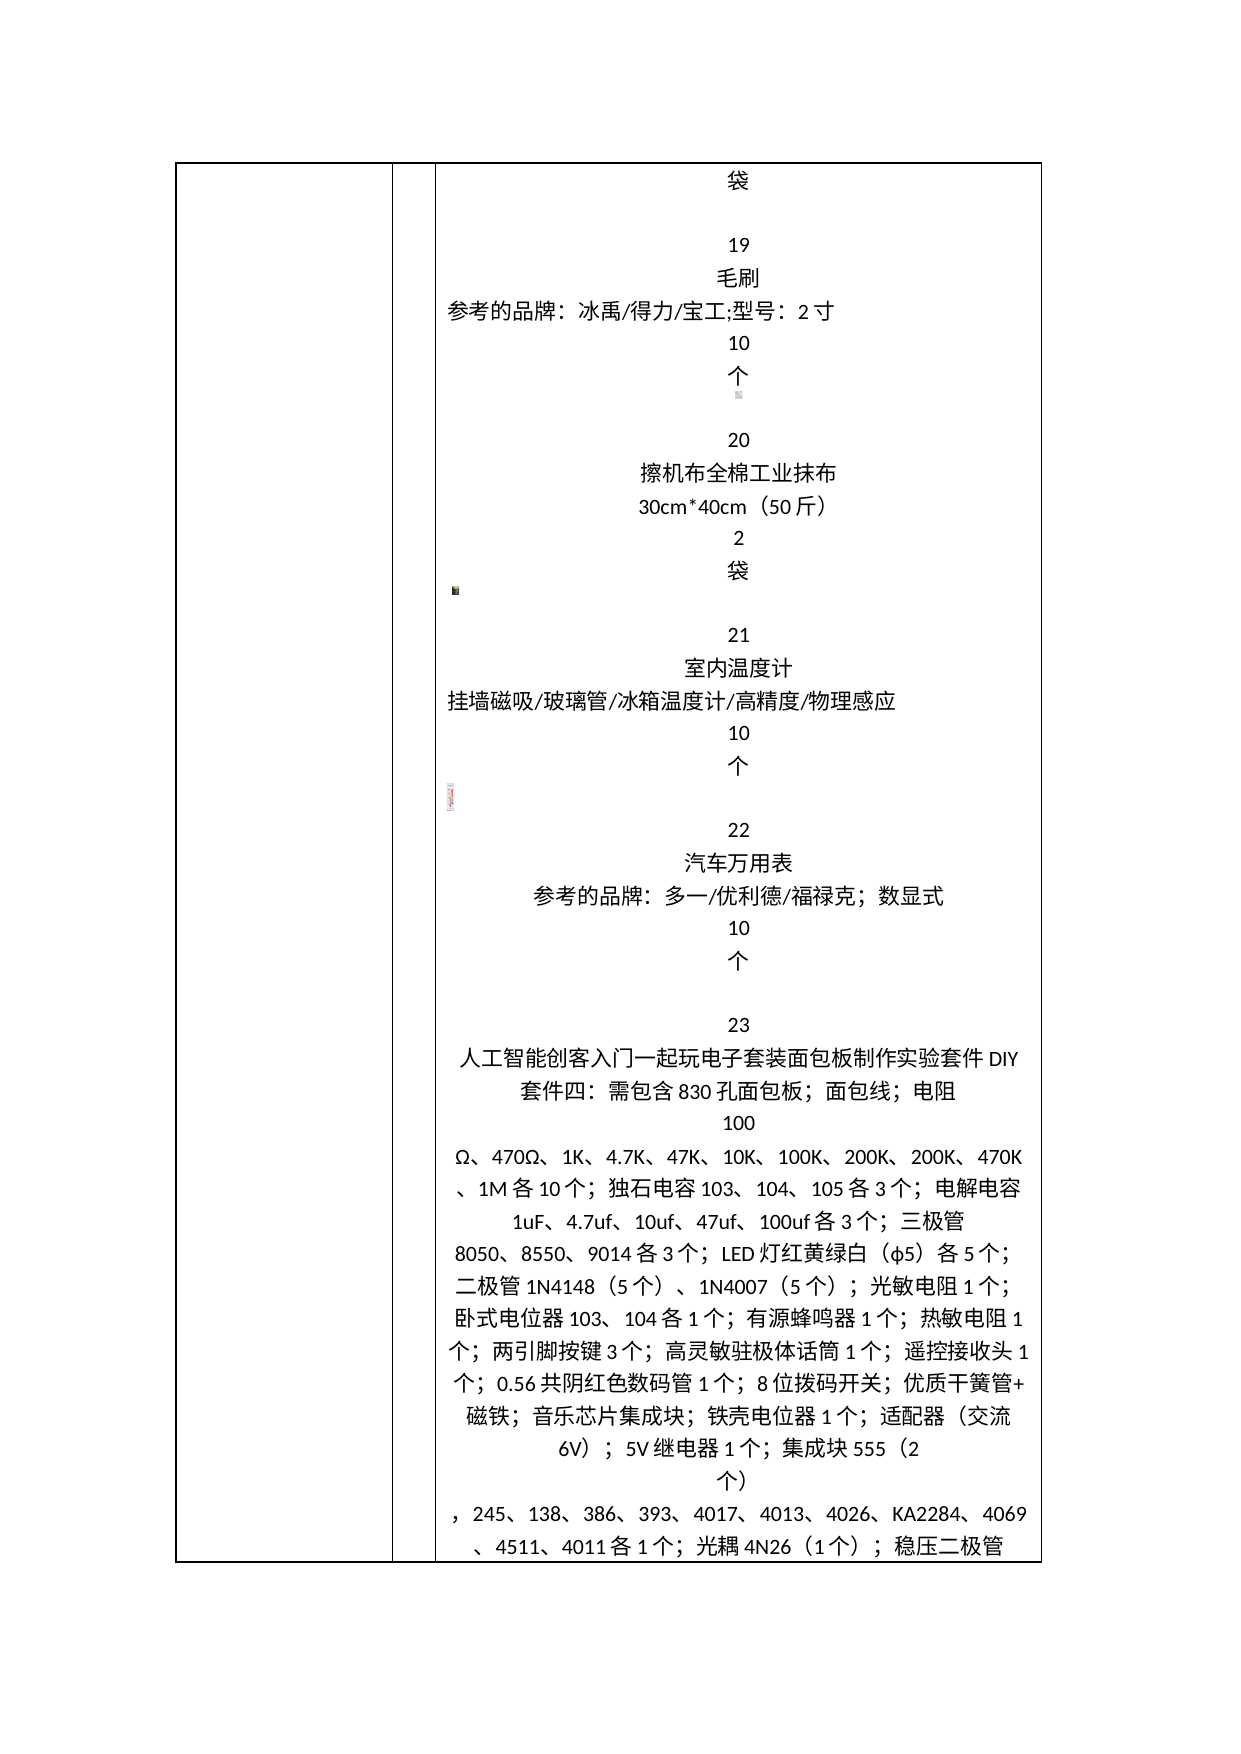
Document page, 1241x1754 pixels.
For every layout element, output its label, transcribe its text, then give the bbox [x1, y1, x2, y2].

table_cell [177, 164, 392, 1561]
table_cell 2 [393, 164, 435, 1561]
picture [451, 586, 460, 595]
picture [446, 783, 455, 811]
picture [735, 391, 743, 399]
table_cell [436, 164, 1041, 1561]
